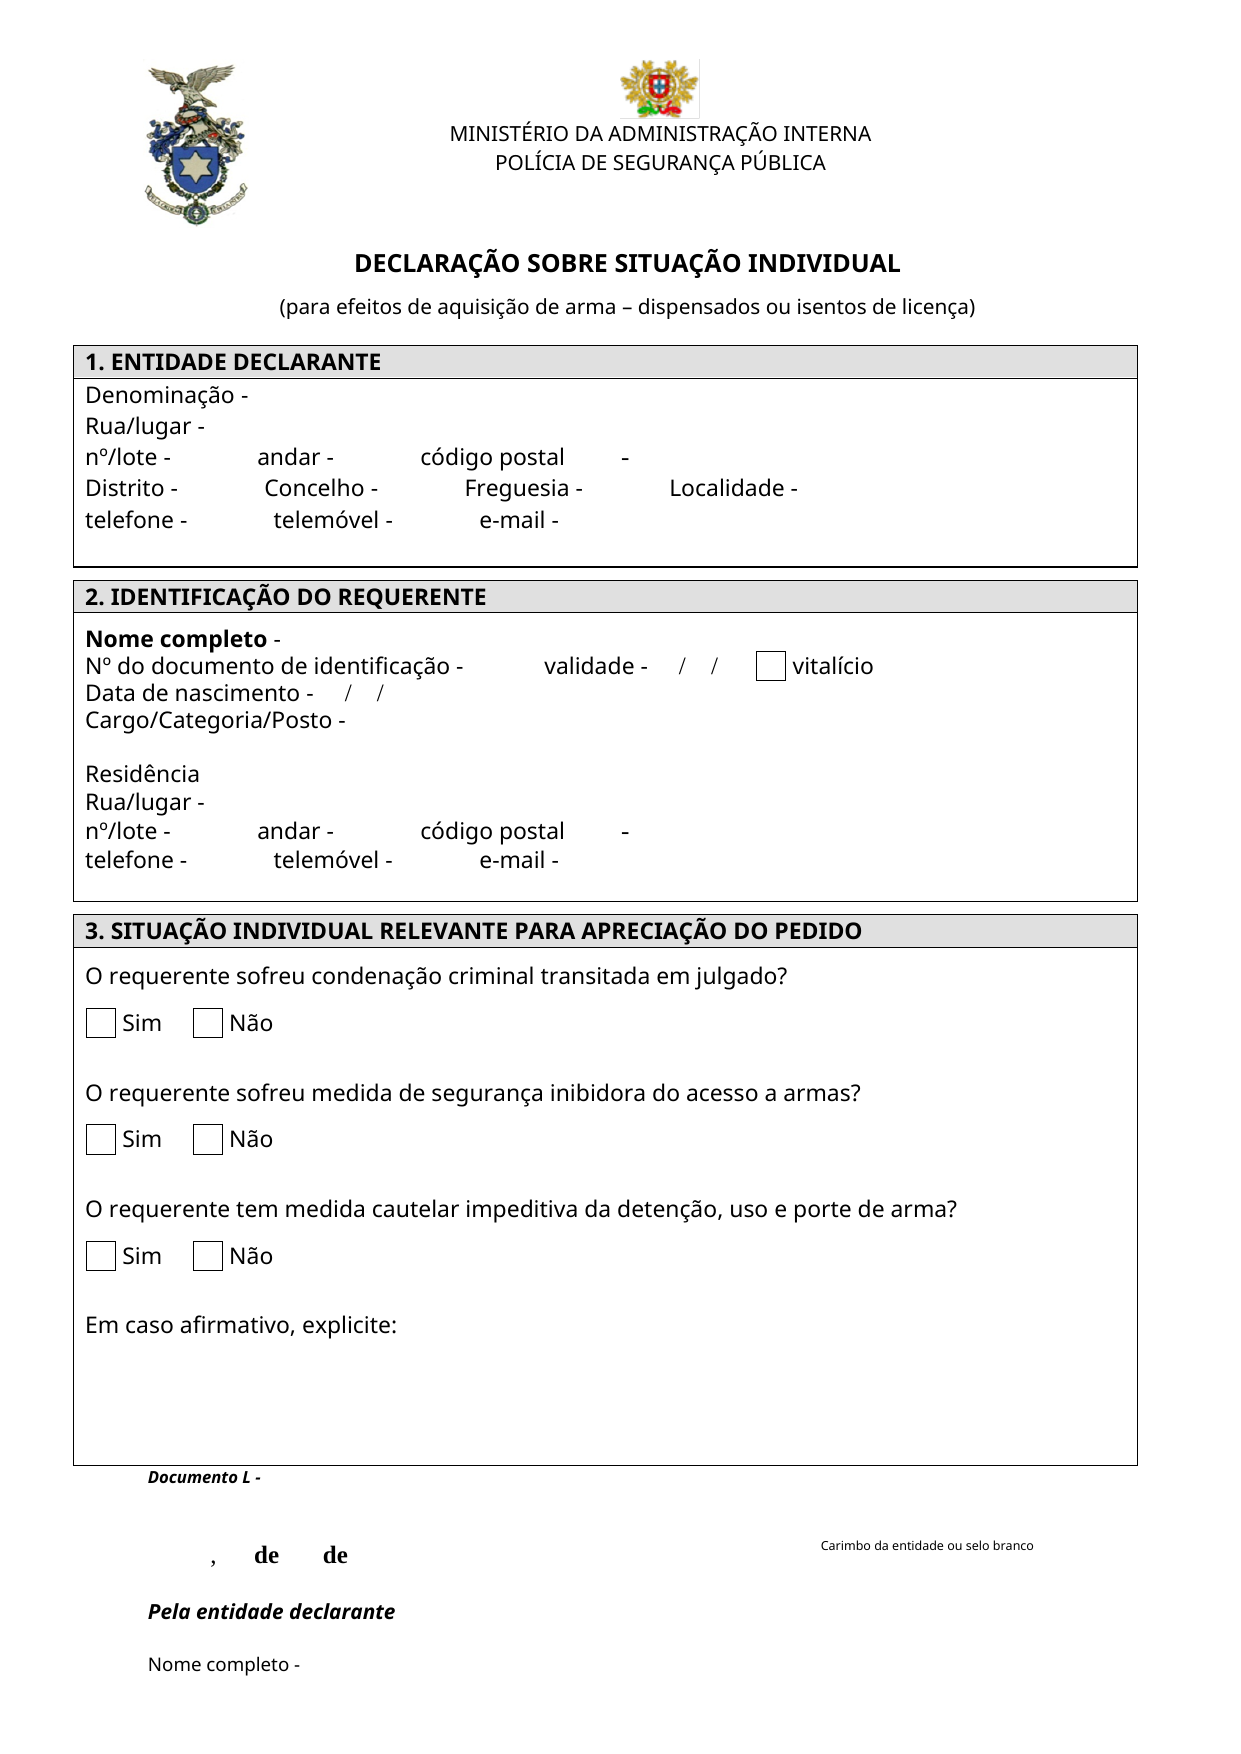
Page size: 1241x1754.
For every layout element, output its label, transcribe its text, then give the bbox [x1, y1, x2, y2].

text (para efeitos de aquisição de arma – dispensados ou isentos de licença) [177, 292, 1078, 320]
table_cell Nome completo - Nº do documento de identificação - validade - // vitalício Data de nascimento - // Cargo/Categoria/Posto - Residência Rua/lugar - nº/lote - andar - código postal - telefone - telemóvel - e-mail - [74, 613, 1137, 901]
picture [620, 59, 701, 120]
text Nome completo - [148, 1648, 749, 1678]
table_cell O requerente sofreu condenação criminal transitada em julgado? Sim Não O requerente sofreu medida de segurança inibidora do acesso a armas? Sim Não O requerente tem medida cautelar impeditiva da detenção, uso e porte de arma? Sim Não Em caso afirmativo, explicite: [74, 948, 1137, 1464]
picture [142, 59, 249, 228]
table_cell Denominação - Rua/lugar - nº/lote - andar - código postal - Distrito - Concelho - Freguesia - Localidade - telefone - telemóvel - e-mail - [74, 379, 1137, 566]
text Pela entidade declarante [148, 1597, 749, 1626]
table_header 2. IDENTIFICAÇÃO DO REQUERENTE [74, 581, 1137, 612]
table_header 3. SITUAÇÃO INDIVIDUAL RELEVANTE PARA APRECIAÇÃO DO PEDIDO [74, 915, 1137, 947]
text Documento L - [148, 1466, 1078, 1488]
table_header 1. ENTIDADE DECLARANTE [74, 346, 1137, 377]
text , de de [148, 1540, 749, 1568]
text DECLARAÇÃO SOBRE SITUAÇÃO INDIVIDUAL [177, 245, 1078, 279]
